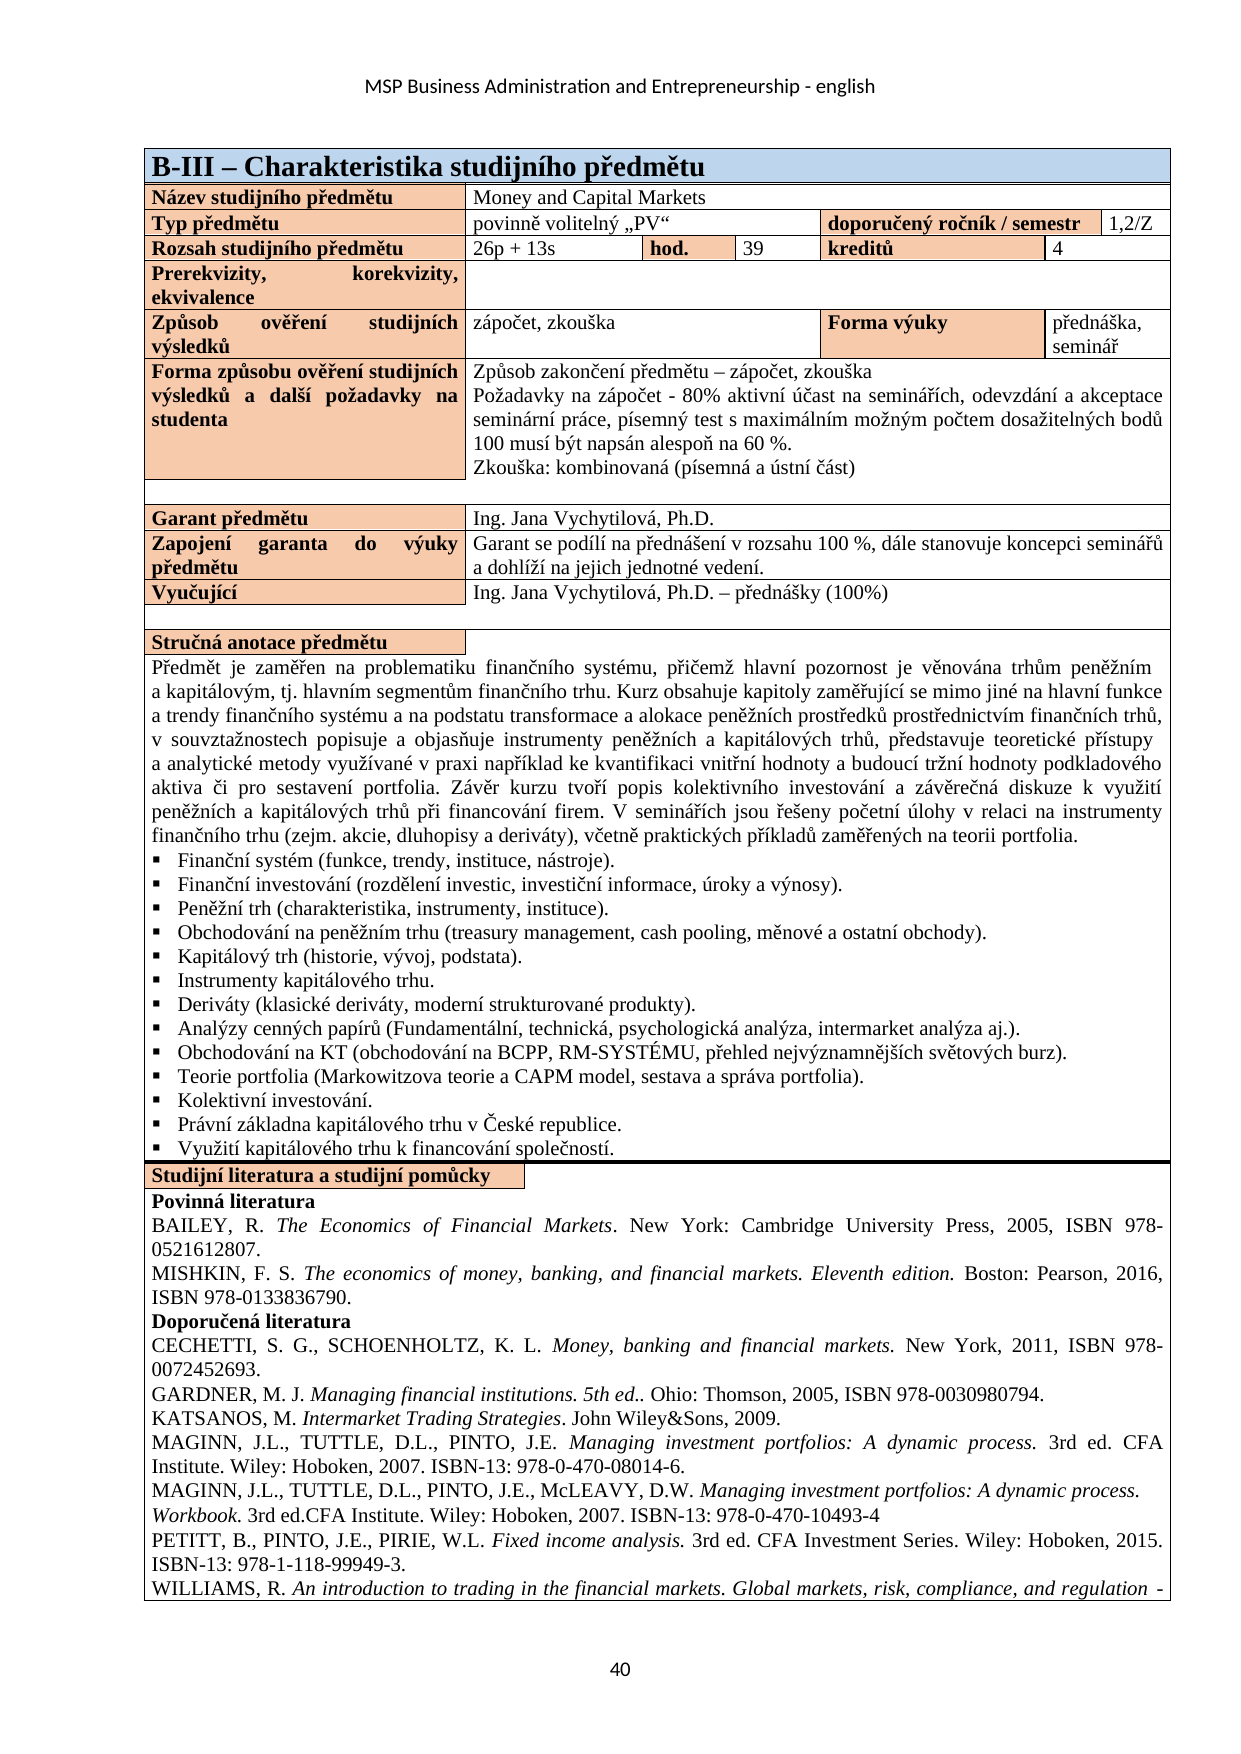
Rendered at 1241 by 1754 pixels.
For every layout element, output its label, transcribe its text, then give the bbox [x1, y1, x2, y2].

table_cell [466, 630, 1170, 654]
table_cell Ing. Jana Vychytilová, Ph.D. – přednášky (100%) [466, 580, 1170, 604]
table_cell povinně volitelný „PV“ [466, 210, 820, 234]
table_cell Studijní literatura a studijní pomůcky [145, 1164, 524, 1188]
table_cell Prerekvizity, korekvizity, ekvivalence [145, 261, 465, 309]
table_cell Garant se podílí na přednášení v rozsahu 100 %, dále stanovuje koncepci seminářů a dohlíží na jejich jednotné vedení. [466, 531, 1170, 579]
table_cell Garant předmětu [145, 505, 465, 529]
table_cell 4 [1046, 236, 1170, 259]
table_header B-III – Charakteristika studijního předmětu [145, 149, 1170, 182]
table_cell 26p + 13s [466, 236, 642, 259]
table_cell Rozsah studijního předmětu [145, 236, 465, 259]
table_cell Ing. Jana Vychytilová, Ph.D. [466, 505, 1170, 529]
table_cell 39 [736, 236, 820, 259]
table_cell doporučený ročník / semestr [821, 210, 1101, 234]
table_cell 1,2/Z [1102, 210, 1170, 234]
table_cell Název studijního předmětu [145, 185, 465, 209]
table_cell zápočet, zkouška [466, 310, 820, 358]
table_cell kreditů [821, 236, 1044, 259]
table_cell Způsob ověření studijních výsledků [145, 310, 465, 358]
table_cell [145, 604, 1170, 629]
table_cell Forma způsobu ověření studijních výsledků a další požadavky na studenta [145, 359, 465, 479]
table_cell Způsob zakončení předmětu – zápočet, zkouška Požadavky na zápočet - 80% aktivní účast na seminářích, odevzdání a akceptace seminární práce, písemný test s maximálním možným počtem dosažitelných bodů 100 musí být napsán alespoň na 60 %. Zkouška: kombinovaná (písemná a ústní část) [466, 359, 1170, 479]
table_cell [145, 1188, 1170, 1600]
table_cell [525, 1164, 1170, 1188]
table_cell [466, 261, 1170, 309]
table_cell Předmět je zaměřen na problematiku finančního systému, přičemž hlavní pozornost je věnována trhům peněžním a kapitálovým, tj. hlavním segmentům finančního trhu. Kurz obsahuje kapitoly zaměřující se mimo jiné na hlavní funkce a trendy finančního systému a na podstatu transformace a alokace peněžních prostředků prostřednictvím finančních trhů, v souvztažnostech popisuje a objasňuje instrumenty peněžních a kapitálových trhů, představuje teoretické přístupy a analytické metody využívané v praxi například ke kvantifikaci vnitřní hodnoty a budoucí tržní hodnoty podkladového aktiva či pro sestavení portfolia. Závěr kurzu tvoří popis kolektivního investování a závěrečná diskuze k využití peněžních a kapitálových trhů při financování firem. V seminářích jsou řešeny početní úlohy v relaci na instrumenty finančního trhu (zejm. akcie, dluhopisy a deriváty), včetně praktických příkladů zaměřených na teorii portfolia. Finanční systém (funkce, trendy, instituce, nástroje). Finanční investování (rozdělení investic, investiční informace, úroky a výnosy). Peněžní trh (charakteristika, instrumenty, instituce). Obchodování na peněžním trhu (treasury management, cash pooling, měnové a ostatní obchody). Kapitálový trh (historie, vývoj, podstata). Instrumenty kapitálového trhu. Deriváty (klasické deriváty, moderní strukturované produkty). Analýzy cenných papírů (Fundamentální, technická, psychologická analýza, intermarket analýza aj.). Obchodování na KT (obchodování na BCPP, RM-SYSTÉMU, přehled nejvýznamnějších světových burz). Teorie portfolia (Markowitzova teorie a CAPM model, sestava a správa portfolia). Kolektivní investování. Právní základna kapitálového trhu v České republice. Využití kapitálového trhu k financování společností. [145, 654, 1170, 1160]
table_cell Stručná anotace předmětu [145, 630, 465, 654]
table_cell Forma výuky [821, 310, 1044, 358]
table_cell Money and Capital Markets [466, 185, 1170, 209]
table_cell přednáška, seminář [1046, 310, 1170, 358]
table_cell Typ předmětu [145, 210, 465, 234]
table_cell Vyučující [145, 580, 465, 604]
table_cell Zapojení garanta do výuky předmětu [145, 531, 465, 579]
table_cell hod. [643, 236, 735, 259]
table_cell [145, 479, 1170, 504]
